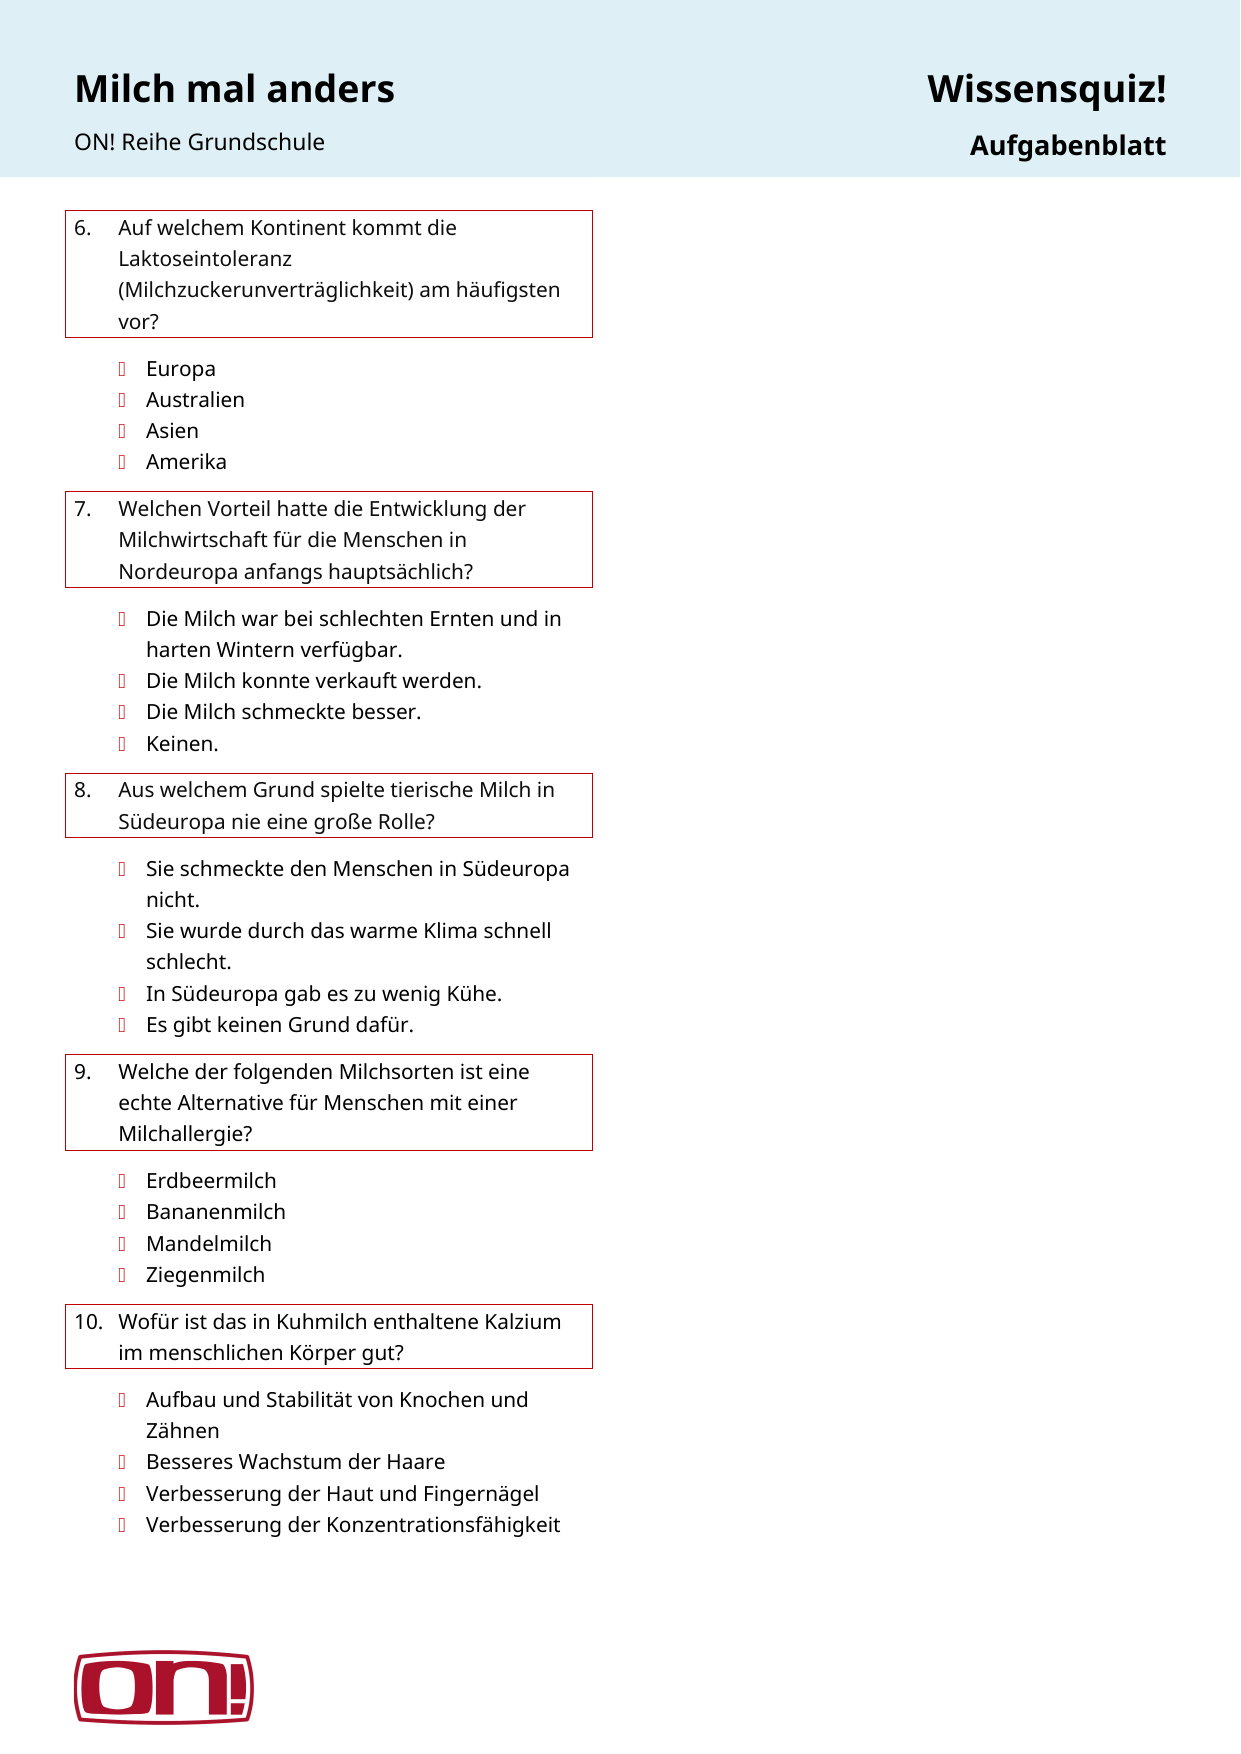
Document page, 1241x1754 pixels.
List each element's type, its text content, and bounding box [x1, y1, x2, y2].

text Sie schmeckte den Menschen in Südeuropa nicht. [118, 854, 583, 913]
text Verbesserung der Haut und Fingernägel [118, 1479, 583, 1507]
text Keinen. [118, 729, 583, 757]
picture [73, 1650, 254, 1725]
list Aus welchem Grund spielte tierische Milch in Südeuropa nie eine große Rolle? [66, 774, 592, 837]
text Bananenmilch [118, 1197, 583, 1226]
list Welchen Vorteil hatte die Entwicklung der Milchwirtschaft für die Menschen in Nordeuropa anfangs hauptsächlich? [66, 492, 592, 587]
text Asien [118, 416, 583, 444]
text Mandelmilch [118, 1229, 583, 1257]
text Europa [118, 354, 583, 382]
text Es gibt keinen Grund dafür. [118, 1010, 583, 1038]
text Australien [118, 385, 583, 413]
text Amerika [118, 447, 583, 476]
text Erdbeermilch [118, 1166, 583, 1194]
text In Südeuropa gab es zu wenig Kühe. [118, 979, 583, 1007]
text Besseres Wachstum der Haare [118, 1447, 583, 1476]
text Verbesserung der Konzentrationsfähigkeit [118, 1510, 583, 1538]
text Die Milch war bei schlechten Ernten und in harten Wintern verfügbar. [118, 604, 583, 663]
text Die Milch schmeckte besser. [118, 697, 583, 726]
text Die Milch konnte verkauft werden. [118, 666, 583, 694]
list Wofür ist das in Kuhmilch enthaltene Kalzium im menschlichen Körper gut? [66, 1305, 592, 1368]
text Aufbau und Stabilität von Knochen und Zähnen [118, 1385, 583, 1444]
text Ziegenmilch [118, 1260, 583, 1288]
list Welche der folgenden Milchsorten ist eine echte Alternative für Menschen mit einer Milchallergie? [66, 1055, 592, 1150]
list Auf welchem Kontinent kommt die Laktoseintoleranz (Milchzuckerunverträglichkeit) am häufigsten vor? [66, 211, 592, 337]
text Sie wurde durch das warme Klima schnell schlecht. [118, 916, 583, 976]
